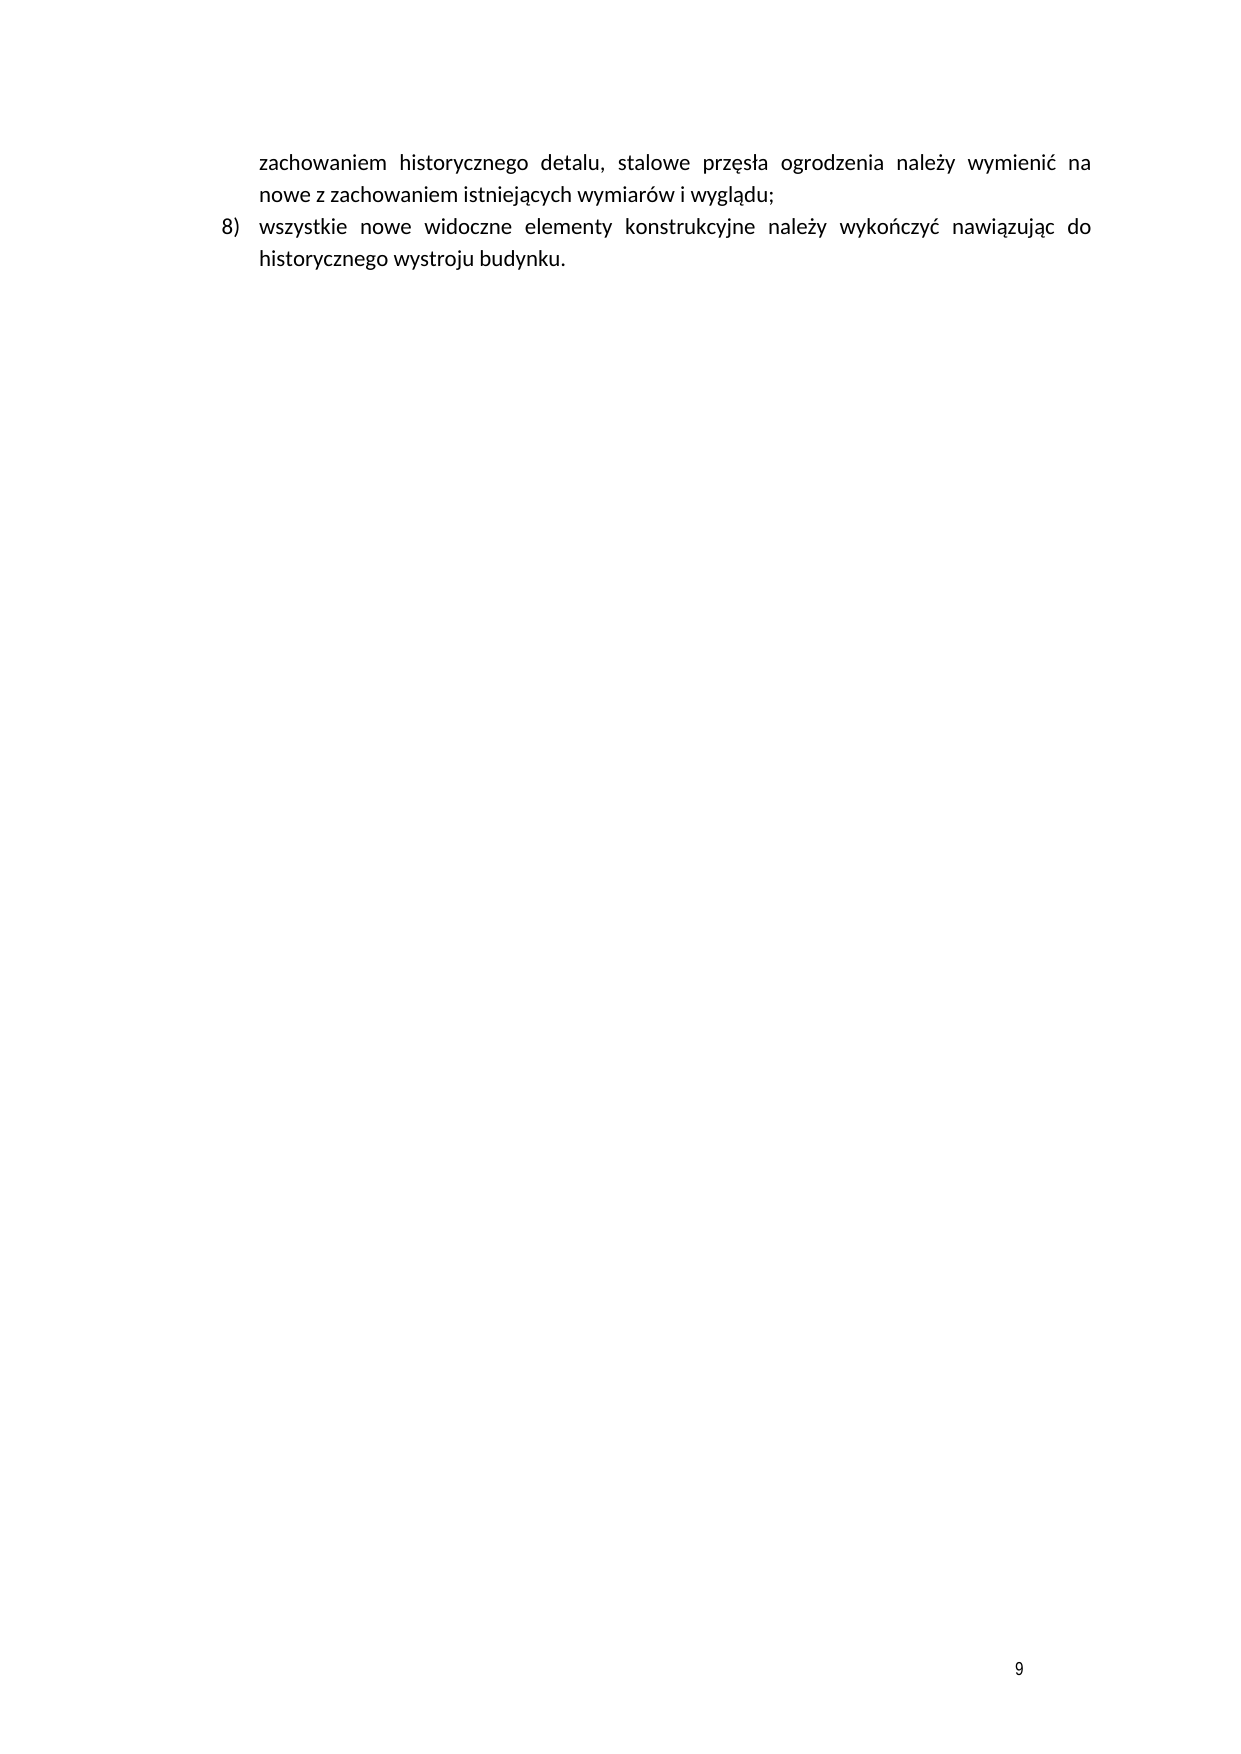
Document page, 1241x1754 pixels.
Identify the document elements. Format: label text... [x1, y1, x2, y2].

list wszystkie nowe widoczne elementy konstrukcyjne należy wykończyć nawiązując do historycznego wystroju budynku. [221, 212, 1093, 272]
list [221, 148, 1093, 208]
